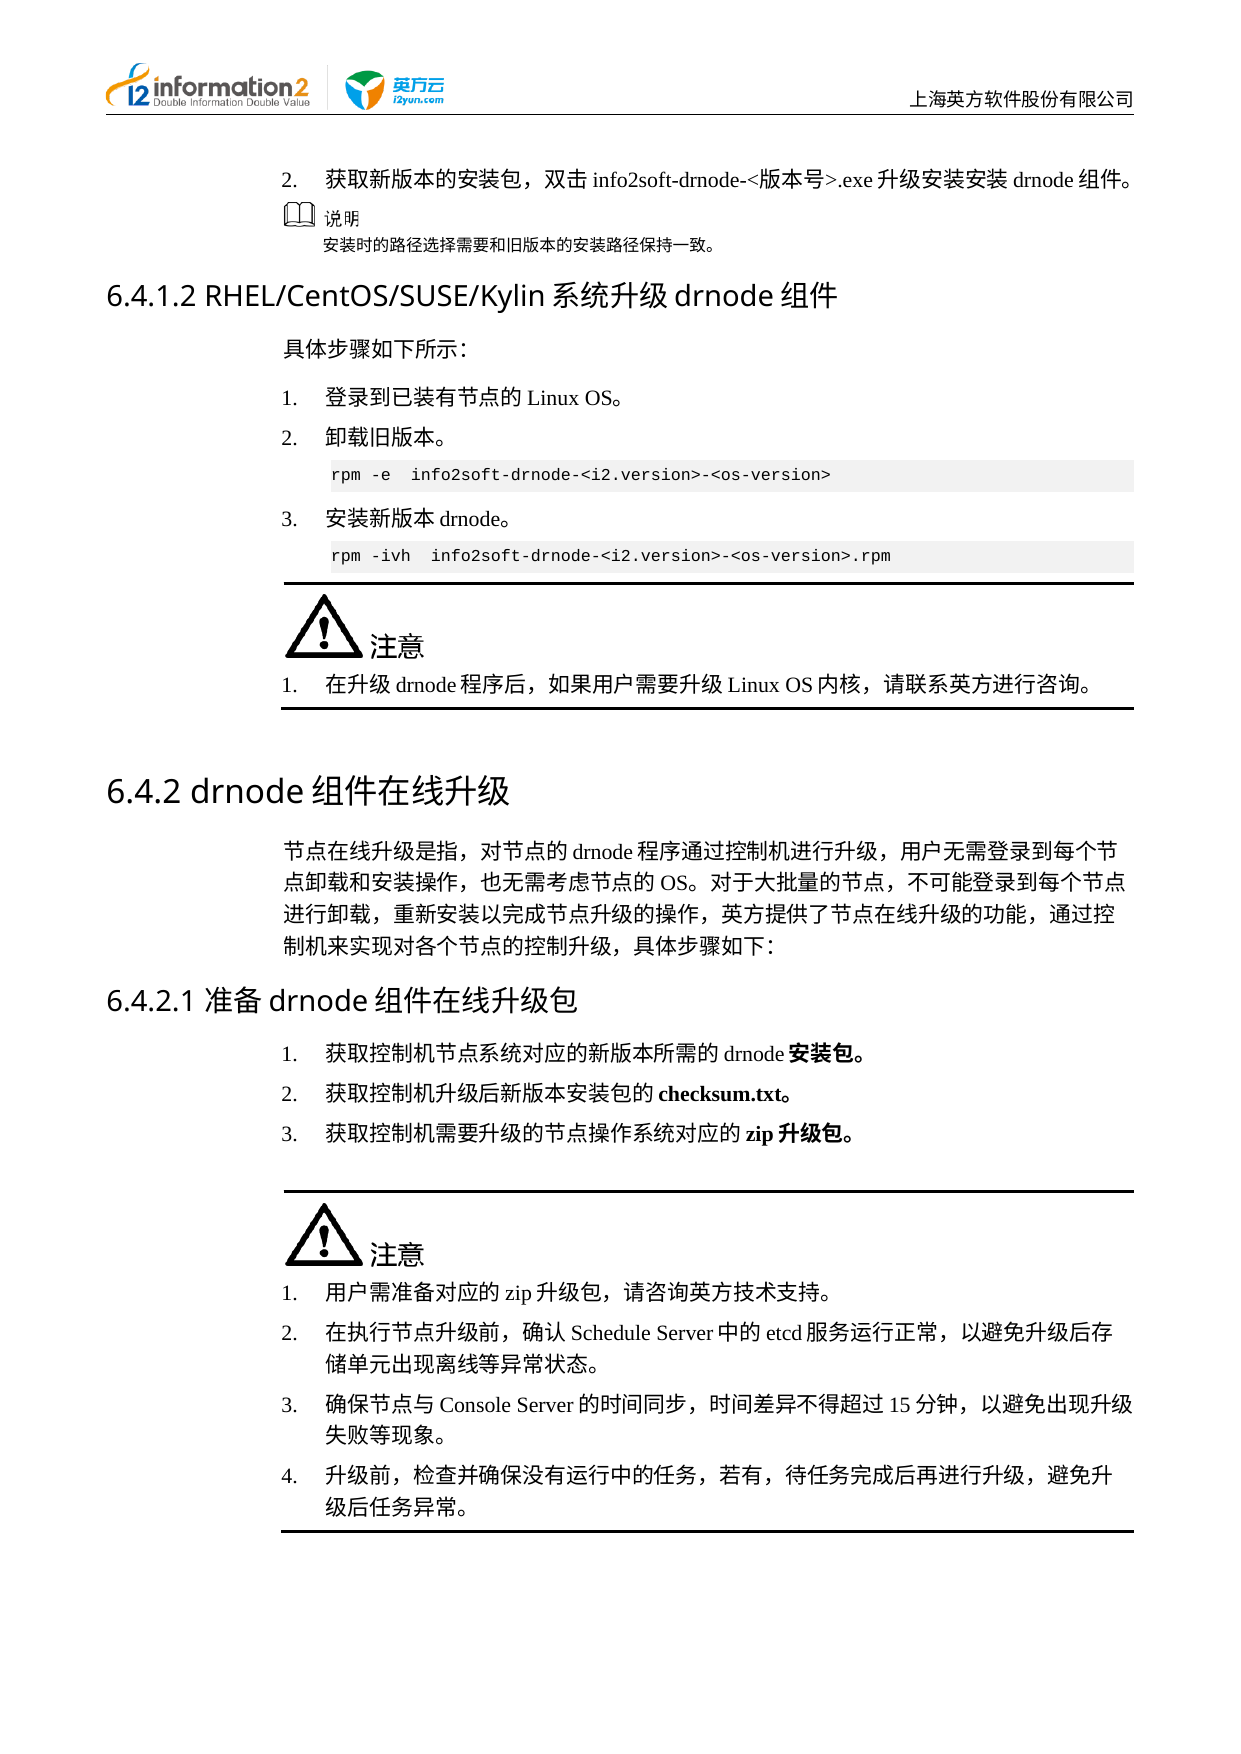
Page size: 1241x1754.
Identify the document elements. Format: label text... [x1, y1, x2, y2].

list 安装新版本drnode。 [281, 501, 1134, 532]
list 获取控制机需要升级的节点操作系统对应的zip升级包。 [281, 1116, 1134, 1148]
picture [283, 202, 359, 227]
text 具体步骤如下所示： [283, 332, 1134, 363]
list 获取控制机节点系统对应的新版本所需的drnode安装包。 [281, 1036, 1134, 1068]
list 确保节点与Console Server的时间同步，时间差异不得超过15分钟，以避免出现升级失败等现象。 [281, 1387, 1134, 1450]
text RHEL/CentOS/SUSE/Kylin系统升级drnode组件 [106, 272, 1134, 315]
text 安装时的路径选择需要和旧版本的安装路径保持一致。 [322, 232, 1134, 256]
list 登录到已装有节点的Linux OS。 [281, 380, 1134, 412]
text rpm -e info2soft-drnode-<i2.version>-<os-version> [331, 460, 1134, 492]
list 获取新版本的安装包，双击info2soft-drnode-<版本号>.exe升级安装安装drnode组件。 [281, 162, 1134, 194]
picture [432, 85, 444, 90]
text 准备drnode组件在线升级包 [106, 977, 1134, 1019]
picture [283, 593, 424, 659]
text drnode组件在线升级 [106, 764, 1134, 813]
picture [283, 1201, 424, 1267]
picture [105, 52, 444, 110]
list 用户需准备对应的zip升级包，请咨询英方技术支持。 [281, 1275, 1134, 1307]
list 在升级drnode程序后，如果用户需要升级Linux OS内核，请联系英方进行咨询。 [281, 667, 1134, 707]
list 卸载旧版本。 [281, 420, 1134, 452]
list 在执行节点升级前，确认Schedule Server中的etcd服务运行正常，以避免升级后存储单元出现离线等异常状态。 [281, 1315, 1134, 1378]
text rpm -ivh info2soft-drnode-<i2.version>-<os-version>.rpm [331, 541, 1134, 573]
text 节点在线升级是指，对节点的drnode程序通过控制机进行升级，用户无需登录到每个节点卸载和安装操作，也无需考虑节点的 OS。对于大批量的节点，不可能登录到每个节点进行卸载，重新安装以完成节点升级的操作，英方提供了节点在线升级的功能，通过控制机来实现对各个节点的控制升级，具体步骤如下： [283, 834, 1134, 960]
list 获取控制机升级后新版本安装包的checksum.txt。 [281, 1076, 1134, 1108]
list 升级前，检查并确保没有运行中的任务，若有，待任务完成后再进行升级，避免升级后任务异常。 [281, 1458, 1134, 1530]
